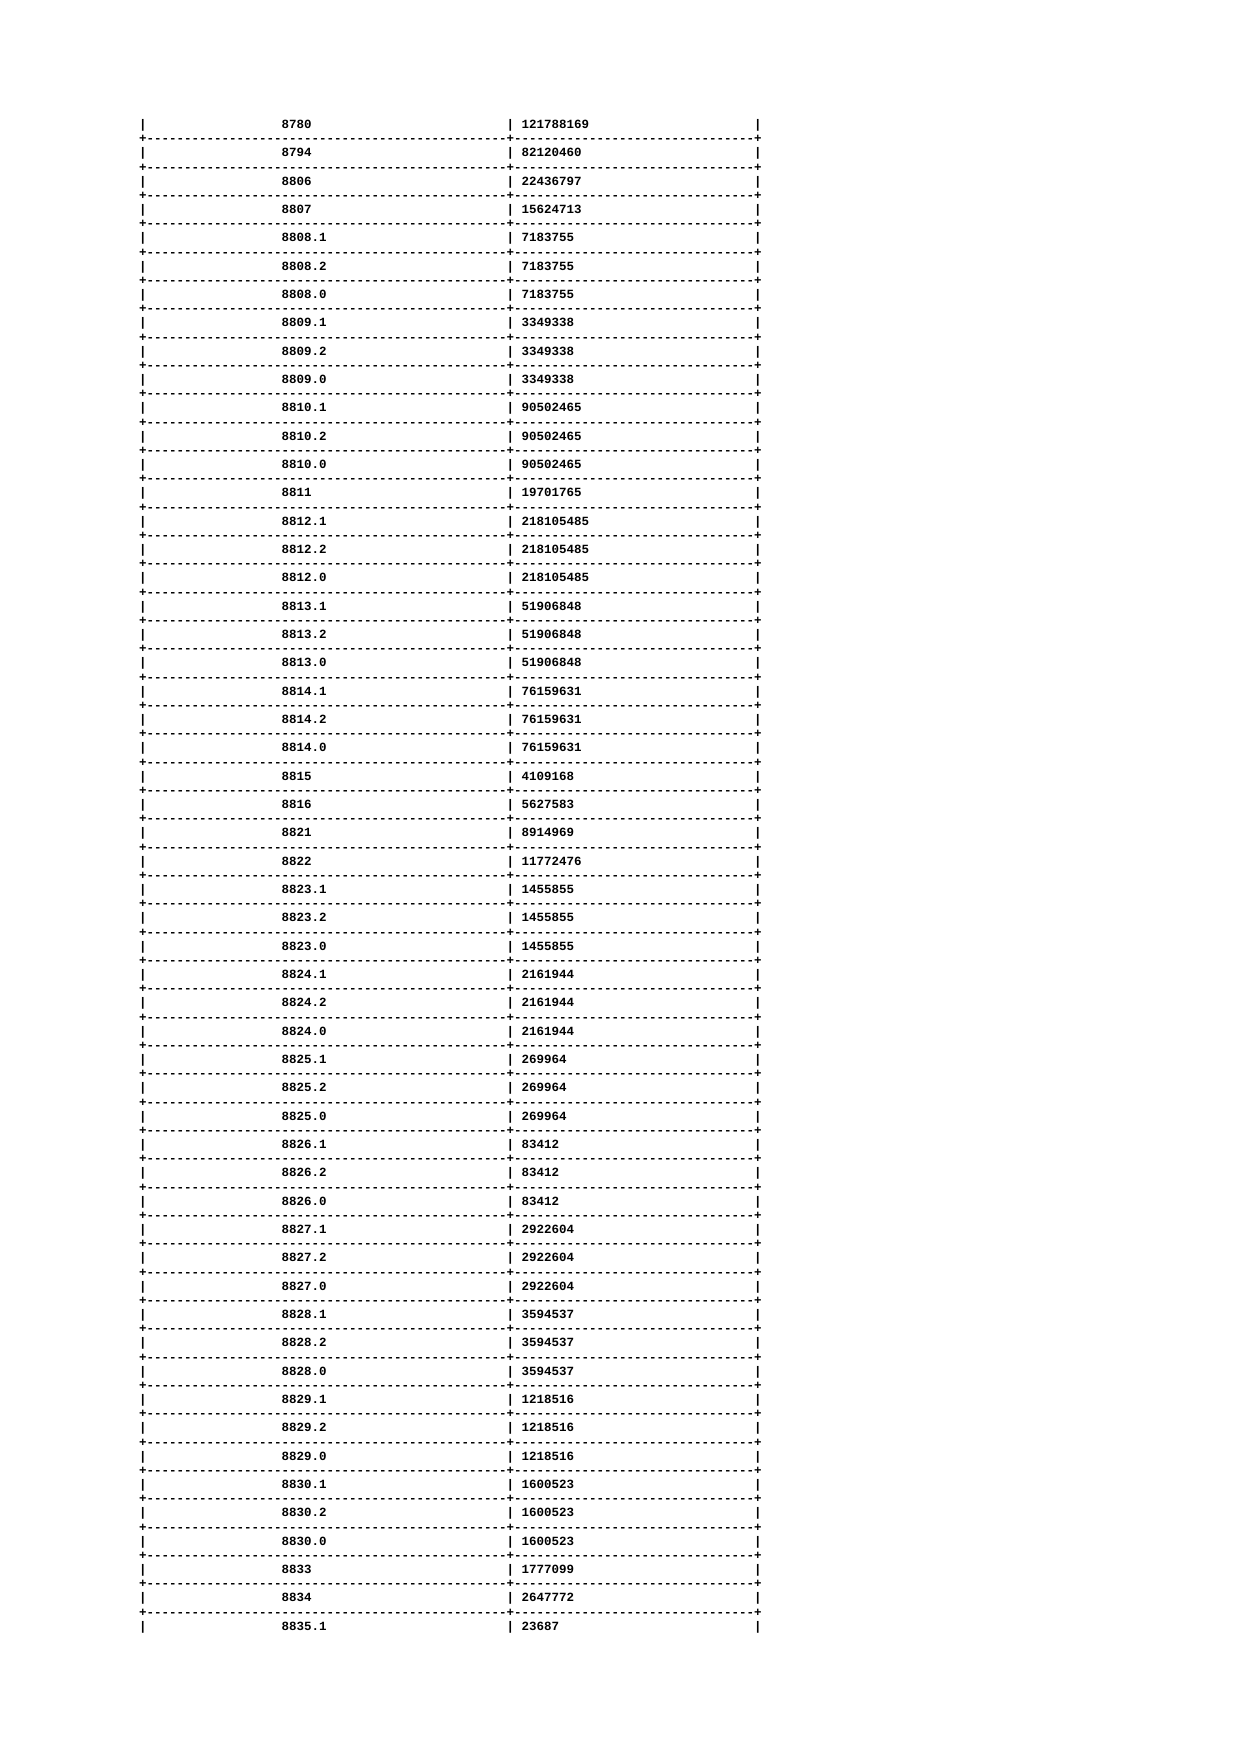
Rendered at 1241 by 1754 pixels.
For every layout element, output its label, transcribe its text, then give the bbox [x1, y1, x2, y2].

text | 8826.1 | 83412 | [139, 1138, 1101, 1152]
text +------------------------------------------------+--------------------------------+ [139, 586, 1101, 600]
text +------------------------------------------------+--------------------------------+ [139, 529, 1101, 543]
text +------------------------------------------------+--------------------------------+ [139, 812, 1101, 826]
text | 8824.0 | 2161944 | [139, 1025, 1101, 1039]
text | 8828.1 | 3594537 | [139, 1308, 1101, 1322]
text | 8829.1 | 1218516 | [139, 1393, 1101, 1407]
text | 8813.1 | 51906848 | [139, 600, 1101, 614]
text | 8814.0 | 76159631 | [139, 741, 1101, 756]
text +------------------------------------------------+--------------------------------+ [139, 671, 1101, 685]
text | 8807 | 15624713 | [139, 203, 1101, 217]
text +------------------------------------------------+--------------------------------+ [139, 302, 1101, 316]
text | 8827.0 | 2922604 | [139, 1280, 1101, 1294]
text +------------------------------------------------+--------------------------------+ [139, 841, 1101, 855]
text | 8826.2 | 83412 | [139, 1166, 1101, 1181]
text +------------------------------------------------+--------------------------------+ [139, 1152, 1101, 1166]
text | 8812.2 | 218105485 | [139, 543, 1101, 557]
text | 8833 | 1777099 | [139, 1563, 1101, 1577]
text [139, 132, 1101, 146]
text +------------------------------------------------+--------------------------------+ [139, 1521, 1101, 1535]
text | 8810.1 | 90502465 | [139, 401, 1101, 416]
text | 8794 | 82120460 | [139, 146, 1101, 161]
text | 8830.2 | 1600523 | [139, 1506, 1101, 1521]
text | 8814.1 | 76159631 | [139, 685, 1101, 699]
text | 8827.2 | 2922604 | [139, 1251, 1101, 1266]
text | 8835.1 | 23687 | [139, 1620, 1101, 1634]
text | 8821 | 8914969 | [139, 826, 1101, 841]
text +------------------------------------------------+--------------------------------+ [139, 416, 1101, 430]
text | 8824.2 | 2161944 | [139, 996, 1101, 1011]
text | 8808.1 | 7183755 | [139, 231, 1101, 246]
text +------------------------------------------------+--------------------------------+ [139, 1294, 1101, 1308]
text | 8806 | 22436797 | [139, 175, 1101, 189]
text | 8825.1 | 269964 | [139, 1053, 1101, 1067]
text | 8812.0 | 218105485 | [139, 571, 1101, 586]
text | 8815 | 4109168 | [139, 770, 1101, 784]
text +------------------------------------------------+--------------------------------+ [139, 1011, 1101, 1025]
text | 8823.0 | 1455855 | [139, 940, 1101, 954]
text | 8816 | 5627583 | [139, 798, 1101, 812]
text | 8809.2 | 3349338 | [139, 345, 1101, 359]
text | 8814.2 | 76159631 | [139, 713, 1101, 727]
text +------------------------------------------------+--------------------------------+ [139, 1322, 1101, 1336]
text +------------------------------------------------+--------------------------------+ [139, 926, 1101, 940]
text +------------------------------------------------+--------------------------------+ [139, 1407, 1101, 1421]
text | 8825.2 | 269964 | [139, 1081, 1101, 1096]
text +------------------------------------------------+--------------------------------+ [139, 1181, 1101, 1195]
text | 8823.2 | 1455855 | [139, 911, 1101, 926]
text +------------------------------------------------+--------------------------------+ [139, 1492, 1101, 1506]
text +------------------------------------------------+--------------------------------+ [139, 1351, 1101, 1365]
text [139, 1606, 1101, 1620]
text +------------------------------------------------+--------------------------------+ [139, 699, 1101, 713]
text | 8813.0 | 51906848 | [139, 656, 1101, 671]
text +------------------------------------------------+--------------------------------+ [139, 274, 1101, 288]
text +------------------------------------------------+--------------------------------+ [139, 954, 1101, 968]
text | 8829.0 | 1218516 | [139, 1450, 1101, 1464]
text +------------------------------------------------+--------------------------------+ [139, 897, 1101, 911]
text +------------------------------------------------+--------------------------------+ [139, 614, 1101, 628]
text +------------------------------------------------+--------------------------------+ [139, 784, 1101, 798]
text | 8812.1 | 218105485 | [139, 515, 1101, 529]
text +------------------------------------------------+--------------------------------+ [139, 189, 1101, 203]
text +------------------------------------------------+--------------------------------+ [139, 1067, 1101, 1081]
text +------------------------------------------------+--------------------------------+ [139, 869, 1101, 883]
text | 8828.0 | 3594537 | [139, 1365, 1101, 1379]
text +------------------------------------------------+--------------------------------+ [139, 982, 1101, 996]
text | 8822 | 11772476 | [139, 855, 1101, 869]
text +------------------------------------------------+--------------------------------+ [139, 1096, 1101, 1110]
text | 8830.1 | 1600523 | [139, 1478, 1101, 1492]
text | 8810.0 | 90502465 | [139, 458, 1101, 472]
text +------------------------------------------------+--------------------------------+ [139, 246, 1101, 260]
text +------------------------------------------------+--------------------------------+ [139, 1436, 1101, 1450]
text +------------------------------------------------+--------------------------------+ [139, 331, 1101, 345]
text +------------------------------------------------+--------------------------------+ [139, 557, 1101, 571]
text +------------------------------------------------+--------------------------------+ [139, 472, 1101, 486]
text | 8828.2 | 3594537 | [139, 1336, 1101, 1351]
text | 8780 | 121788169 | [139, 118, 1101, 132]
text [139, 1577, 1101, 1591]
text | 8809.1 | 3349338 | [139, 316, 1101, 331]
text | 8811 | 19701765 | [139, 486, 1101, 501]
text | 8824.1 | 2161944 | [139, 968, 1101, 982]
text +------------------------------------------------+--------------------------------+ [139, 727, 1101, 741]
text +------------------------------------------------+--------------------------------+ [139, 444, 1101, 458]
text | 8810.2 | 90502465 | [139, 430, 1101, 444]
text | 8813.2 | 51906848 | [139, 628, 1101, 642]
text +------------------------------------------------+--------------------------------+ [139, 1039, 1101, 1053]
text +------------------------------------------------+--------------------------------+ [139, 1124, 1101, 1138]
text | 8809.0 | 3349338 | [139, 373, 1101, 387]
text +------------------------------------------------+--------------------------------+ [139, 1237, 1101, 1251]
text | 8830.0 | 1600523 | [139, 1535, 1101, 1549]
text | 8827.1 | 2922604 | [139, 1223, 1101, 1237]
text +------------------------------------------------+--------------------------------+ [139, 1209, 1101, 1223]
text | 8834 | 2647772 | [139, 1591, 1101, 1606]
text +------------------------------------------------+--------------------------------+ [139, 359, 1101, 373]
text | 8825.0 | 269964 | [139, 1110, 1101, 1124]
text +------------------------------------------------+--------------------------------+ [139, 642, 1101, 656]
text | 8829.2 | 1218516 | [139, 1421, 1101, 1436]
text +------------------------------------------------+--------------------------------+ [139, 756, 1101, 770]
text | 8808.0 | 7183755 | [139, 288, 1101, 302]
text +------------------------------------------------+--------------------------------+ [139, 1379, 1101, 1393]
text +------------------------------------------------+--------------------------------+ [139, 1549, 1101, 1563]
text +------------------------------------------------+--------------------------------+ [139, 1266, 1101, 1280]
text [139, 161, 1101, 175]
text | 8808.2 | 7183755 | [139, 260, 1101, 274]
text +------------------------------------------------+--------------------------------+ [139, 387, 1101, 401]
text +------------------------------------------------+--------------------------------+ [139, 217, 1101, 231]
text | 8823.1 | 1455855 | [139, 883, 1101, 897]
text +------------------------------------------------+--------------------------------+ [139, 1464, 1101, 1478]
text | 8826.0 | 83412 | [139, 1195, 1101, 1209]
text +------------------------------------------------+--------------------------------+ [139, 501, 1101, 515]
